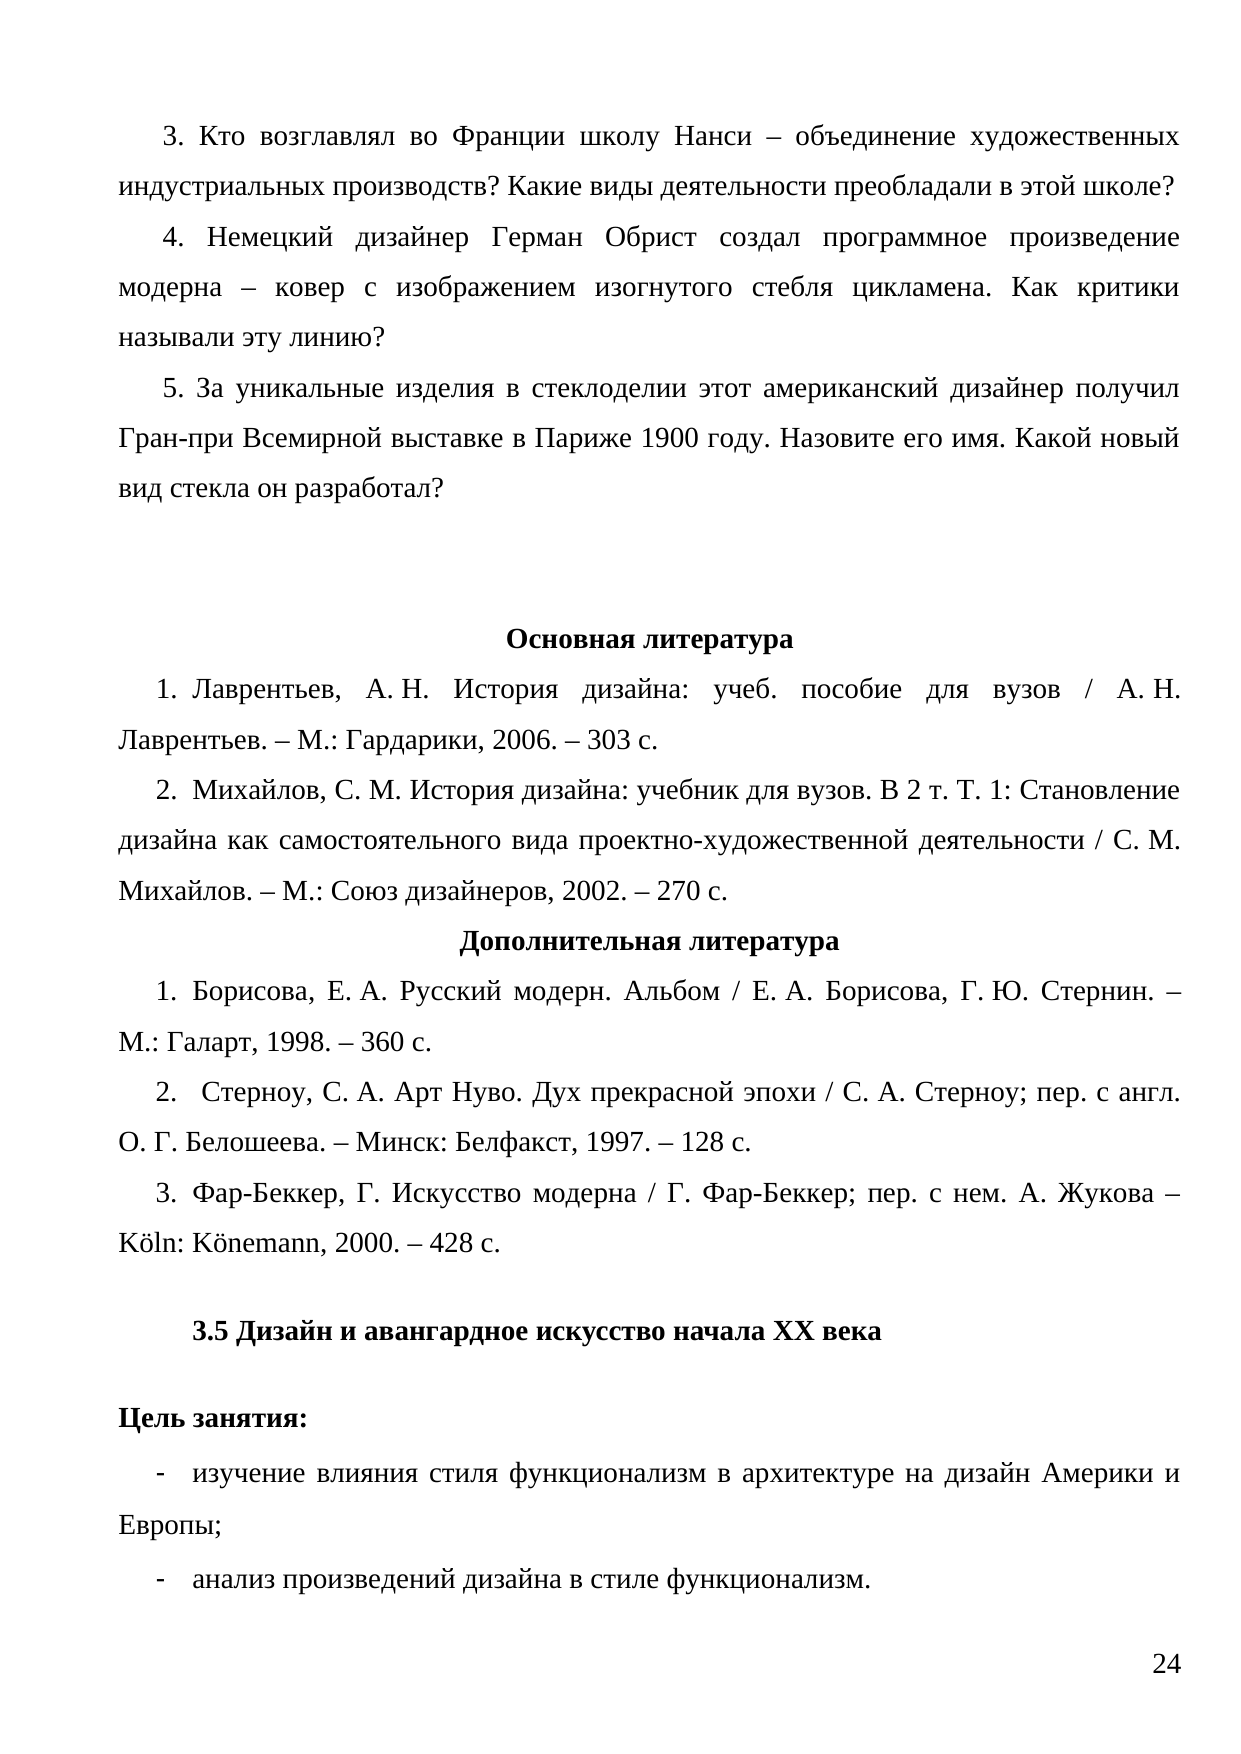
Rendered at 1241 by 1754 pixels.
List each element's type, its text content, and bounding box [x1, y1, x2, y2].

text 5. За уникальные изделия в стеклоделии этот американский дизайнер получил Гран-при Всемирной выставке в Париже 1900 году. Назовите его имя. Какой новый вид стекла он разработал? [118, 370, 1181, 504]
text Цель занятия: [118, 1401, 1181, 1434]
list изучение влияния стиля функционализм в архитектуре на дизайн Америки и Европы; [118, 1451, 1181, 1541]
list Лаврентьев, А. Н. История дизайна: учеб. пособие для вузов / А. Н. Лаврентьев. – М.: Гардарики, 2006. – 303 с. [118, 672, 1181, 755]
list Михайлов, С. М. История дизайна: учебник для вузов. В 2 т. Т. 1: Становление дизайна как самостоятельного вида проектно-художественной деятельности / С. М. Михайлов. – М.: Союз дизайнеров, 2002. – 270 с. [118, 772, 1181, 906]
list Фар-Беккер, Г. Искусство модерна / Г. Фар-Беккер; пер. с нем. А. Жукова – Köln: Könemann, 2000. – 428 с. [118, 1175, 1181, 1258]
list Стерноу, С. А. Арт Нуво. Дух прекрасной эпохи / С. А. Стерноу; пер. с англ. О. Г. Белошеева. – Минск: Белфакст, 1997. – 128 с. [118, 1074, 1181, 1158]
text Основная литература [118, 621, 1181, 655]
text 3. Кто возглавлял во Франции школу Нанси – объединение художественных индустриальных производств? Какие виды деятельности преобладали в этой школе? [118, 118, 1181, 202]
list Борисова, Е. А. Русский модерн. Альбом / Е. А. Борисова, Г. Ю. Стернин. – М.: Галарт, 1998. – 360 с. [118, 973, 1181, 1057]
text 3.5 Дизайн и авангардное искусство начала XX века [192, 1313, 1181, 1346]
text 4. Немецкий дизайнер Герман Обрист создал программное произведение модерна – ковер с изображением изогнутого стебля цикламена. Как критики называли эту линию? [118, 219, 1181, 353]
text Дополнительная литература [118, 923, 1181, 957]
list анализ произведений дизайна в стиле функционализм. [118, 1558, 1181, 1597]
